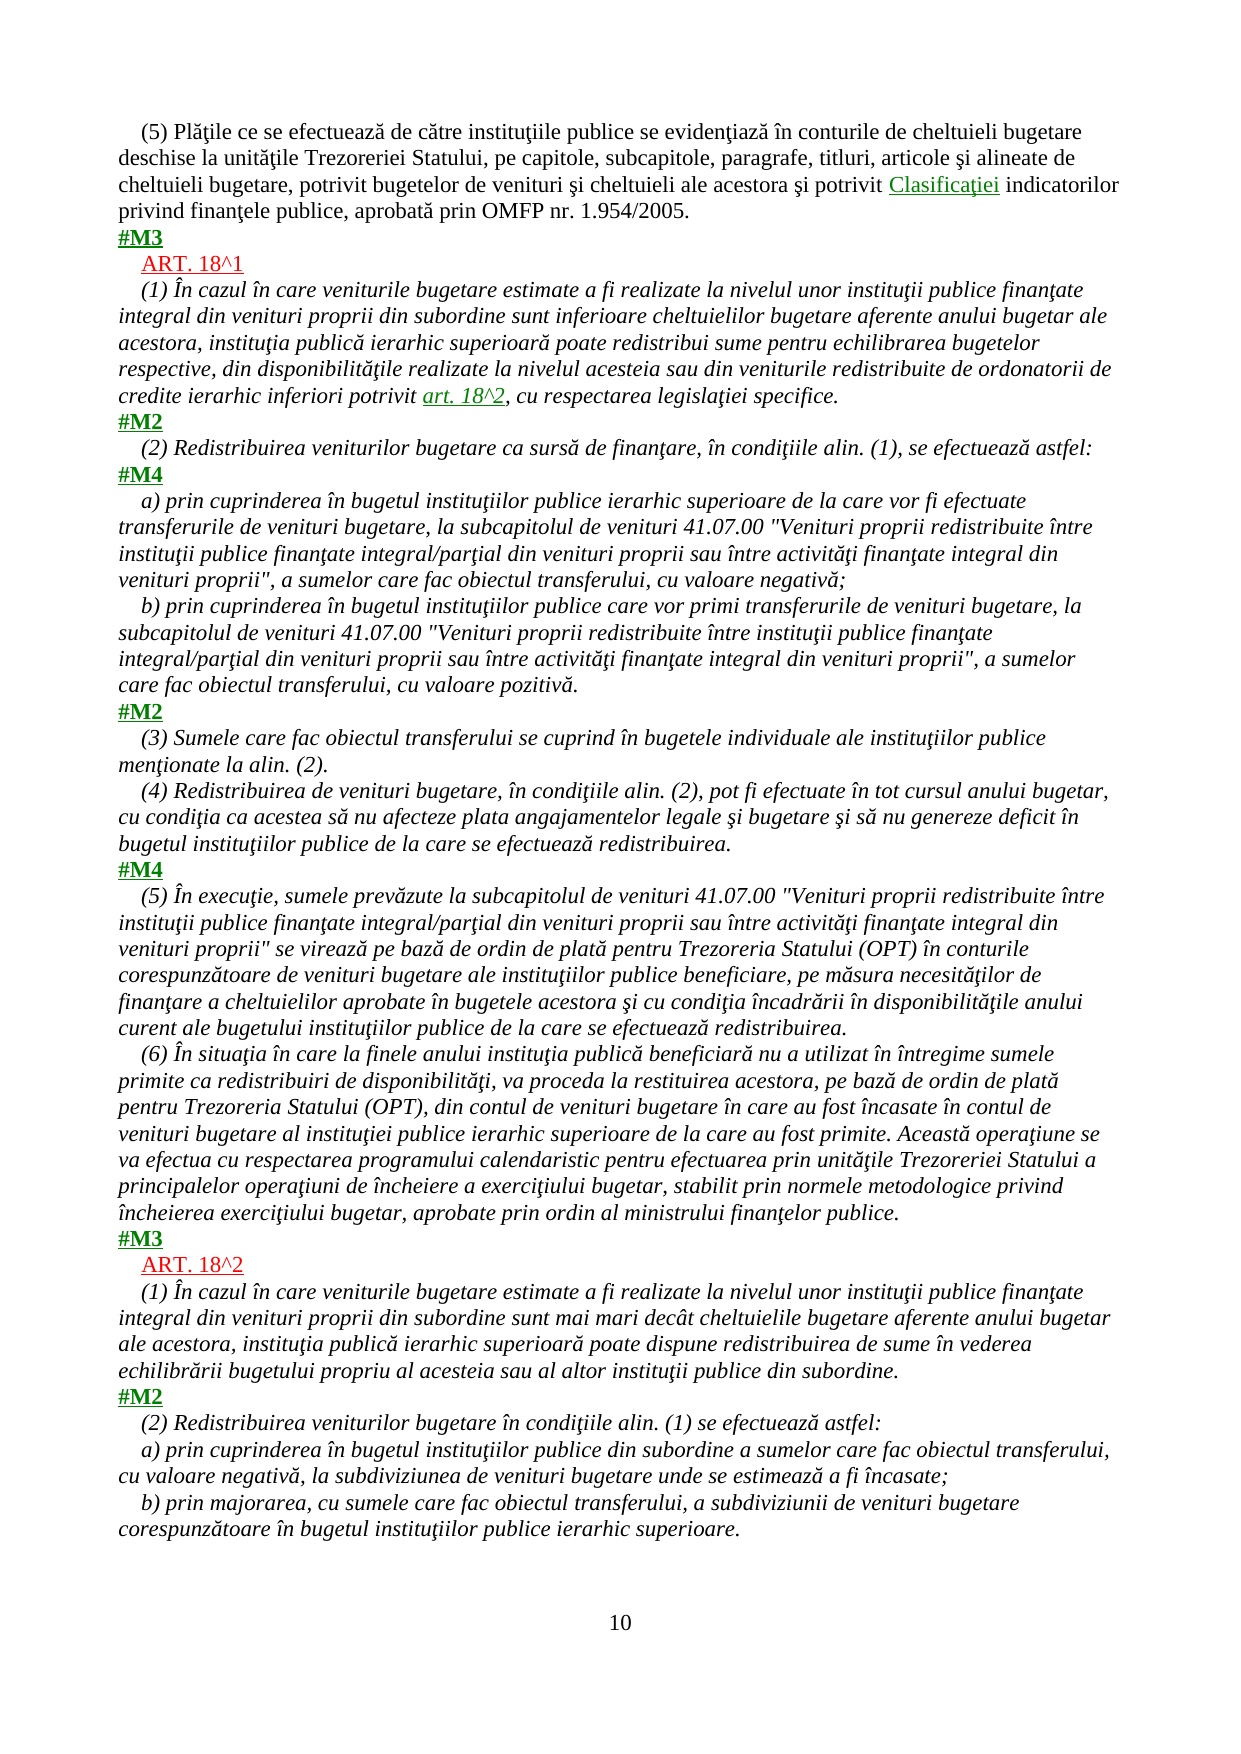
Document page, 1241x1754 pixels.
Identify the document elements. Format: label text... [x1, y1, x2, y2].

text ART. 18^1 [118, 250, 1122, 276]
text #M3 [118, 1225, 1122, 1251]
text ART. 18^2 [118, 1251, 1122, 1278]
text #M3 [118, 223, 1122, 250]
text (4) Redistribuirea de venituri bugetare, în condiţiile alin. (2), pot fi efectuate în tot cursul anului bugetar, cu condiţia ca acestea să nu afecteze plata angajamentelor legale şi bugetare şi să nu genereze deficit în bugetul instituţiilor publice de la care se efectuează redistribuirea. [118, 777, 1122, 856]
text #M4 [118, 461, 1122, 487]
text (6) În situaţia în care la finele anului instituţia publică beneficiară nu a utilizat în întregime sumele primite ca redistribuiri de disponibilităţi, va proceda la restituirea acestora, pe bază de ordin de plată pentru Trezoreria Statului (OPT), din contul de venituri bugetare în care au fost încasate în contul de venituri bugetare al instituţiei publice ierarhic superioare de la care au fost primite. Această operaţiune se va efectua cu respectarea programului calendaristic pentru efectuarea prin unităţile Trezoreriei Statului a principalelor operaţiuni de încheiere a exerciţiului bugetar, stabilit prin normele metodologice privind încheierea exerciţiului bugetar, aprobate prin ordin al ministrului finanţelor publice. [118, 1041, 1122, 1225]
text (5) Plăţile ce se efectuează de către instituţiile publice se evidenţiază în conturile de cheltuieli bugetare deschise la unităţile Trezoreriei Statului, pe capitole, subcapitole, paragrafe, titluri, articole şi alineate de cheltuieli bugetare, potrivit bugetelor de venituri şi cheltuieli ale acestora şi potrivit Clasificaţiei indicatorilor privind finanţele publice, aprobată prin OMFP nr. 1.954/2005. [118, 118, 1122, 223]
text (5) În execuţie, sumele prevăzute la subcapitolul de venituri 41.07.00 "Venituri proprii redistribuite între instituţii publice finanţate integral/parţial din venituri proprii sau între activităţi finanţate integral din venituri proprii" se virează pe bază de ordin de plată pentru Trezoreria Statului (OPT) în conturile corespunzătoare de venituri bugetare ale instituţiilor publice beneficiare, pe măsura necesităţilor de finanţare a cheltuielilor aprobate în bugetele acestora şi cu condiţia încadrării în disponibilităţile anului curent ale bugetului instituţiilor publice de la care se efectuează redistribuirea. [118, 882, 1122, 1041]
text #M4 [118, 856, 1122, 882]
text #M2 [118, 408, 1122, 434]
text b) prin majorarea, cu sumele care fac obiectul transferului, a subdiviziunii de venituri bugetare corespunzătoare în bugetul instituţiilor publice ierarhic superioare. [118, 1488, 1122, 1541]
text #M2 [118, 698, 1122, 724]
text (2) Redistribuirea veniturilor bugetare ca sursă de finanţare, în condiţiile alin. (1), se efectuează astfel: [118, 434, 1122, 461]
text (3) Sumele care fac obiectul transferului se cuprind în bugetele individuale ale instituţiilor publice menţionate la alin. (2). [118, 724, 1122, 777]
text (2) Redistribuirea veniturilor bugetare în condiţiile alin. (1) se efectuează astfel: [118, 1409, 1122, 1436]
text a) prin cuprinderea în bugetul instituţiilor publice din subordine a sumelor care fac obiectul transferului, cu valoare negativă, la subdiviziunea de venituri bugetare unde se estimează a fi încasate; [118, 1436, 1122, 1488]
text #M2 [118, 1383, 1122, 1409]
text (1) În cazul în care veniturile bugetare estimate a fi realizate la nivelul unor instituţii publice finanţate integral din venituri proprii din subordine sunt mai mari decât cheltuielile bugetare aferente anului bugetar ale acestora, instituţia publică ierarhic superioară poate dispune redistribuirea de sume în vederea echilibrării bugetului propriu al acesteia sau al altor instituţii publice din subordine. [118, 1278, 1122, 1383]
text a) prin cuprinderea în bugetul instituţiilor publice ierarhic superioare de la care vor fi efectuate transferurile de venituri bugetare, la subcapitolul de venituri 41.07.00 "Venituri proprii redistribuite între instituţii publice finanţate integral/parţial din venituri proprii sau între activităţi finanţate integral din venituri proprii", a sumelor care fac obiectul transferului, cu valoare negativă; [118, 487, 1122, 592]
text (1) În cazul în care veniturile bugetare estimate a fi realizate la nivelul unor instituţii publice finanţate integral din venituri proprii din subordine sunt inferioare cheltuielilor bugetare aferente anului bugetar ale acestora, instituţia publică ierarhic superioară poate redistribui sume pentru echilibrarea bugetelor respective, din disponibilităţile realizate la nivelul acesteia sau din veniturile redistribuite de ordonatorii de credite ierarhic inferiori potrivit art. 18^2, cu respectarea legislaţiei specifice. [118, 276, 1122, 408]
text b) prin cuprinderea în bugetul instituţiilor publice care vor primi transferurile de venituri bugetare, la subcapitolul de venituri 41.07.00 "Venituri proprii redistribuite între instituţii publice finanţate integral/parţial din venituri proprii sau între activităţi finanţate integral din venituri proprii", a sumelor care fac obiectul transferului, cu valoare pozitivă. [118, 592, 1122, 698]
